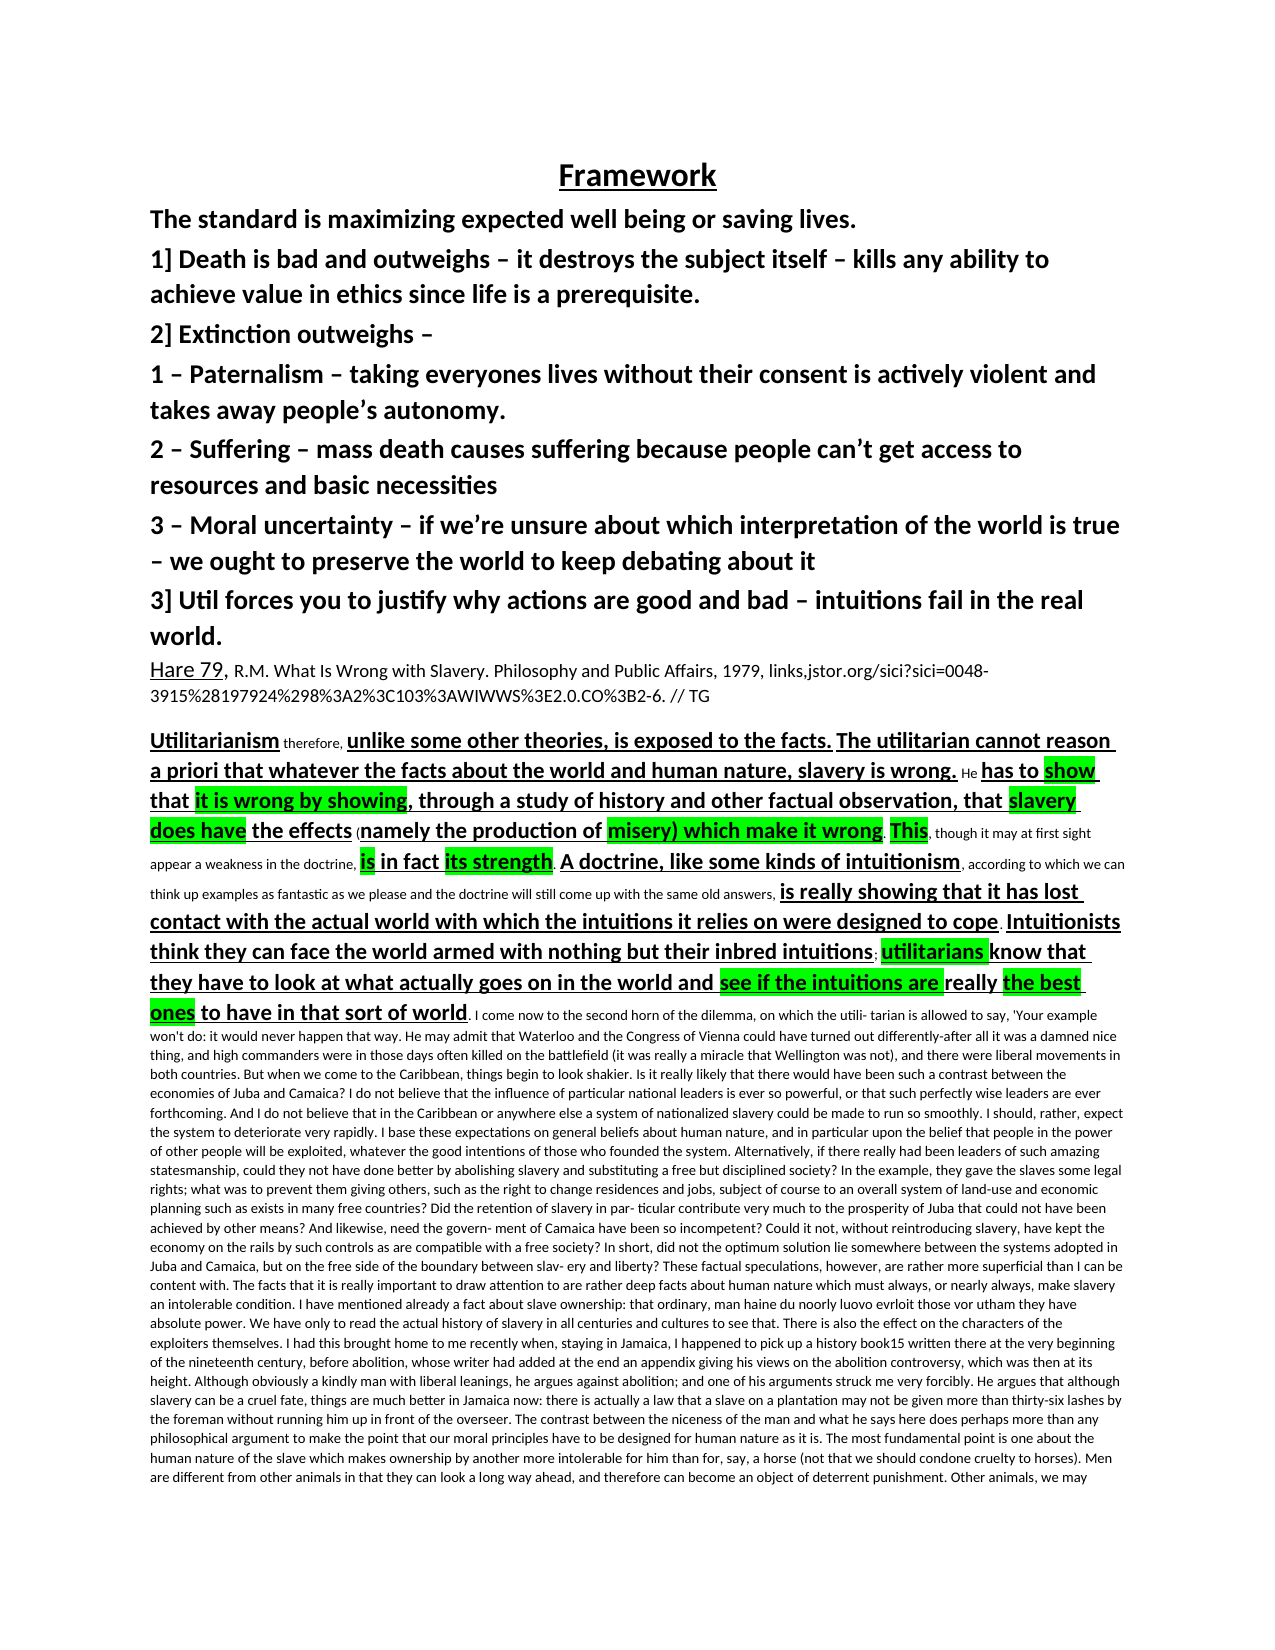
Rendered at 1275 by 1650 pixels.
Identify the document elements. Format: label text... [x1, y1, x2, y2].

subtitle 2] Extinction outweighs – [150, 317, 1125, 351]
subtitle Framework [150, 154, 1125, 195]
subtitle 3 – Moral uncertainty – if we’re unsure about which interpretation of the world is true – we ought to preserve the world to keep debating about it [150, 508, 1125, 577]
subtitle 1] Death is bad and outweighs – it destroys the subject itself – kills any ability to achieve value in ethics since life is a prerequisite. [150, 242, 1125, 311]
text Hare 79, R.M. What Is Wrong with Slavery. Philosophy and Public Affairs, 1979, links,jstor.org/sici?sici=0048-3915%28197924%298%3A2%3C103%3AWIWWS%3E2.0.CO%3B2-6. // TG [150, 655, 1125, 707]
subtitle The standard is maximizing expected well being or saving lives. [150, 202, 1125, 235]
subtitle 3] Util forces you to justify why actions are good and bad – intuitions fail in the real world. [150, 583, 1125, 652]
subtitle 2 – Suffering – mass death causes suffering because people can’t get access to resources and basic necessities [150, 433, 1125, 501]
subtitle 1 – Paternalism – taking everyones lives without their consent is actively violent and takes away people’s autonomy. [150, 357, 1125, 426]
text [150, 726, 1125, 1486]
